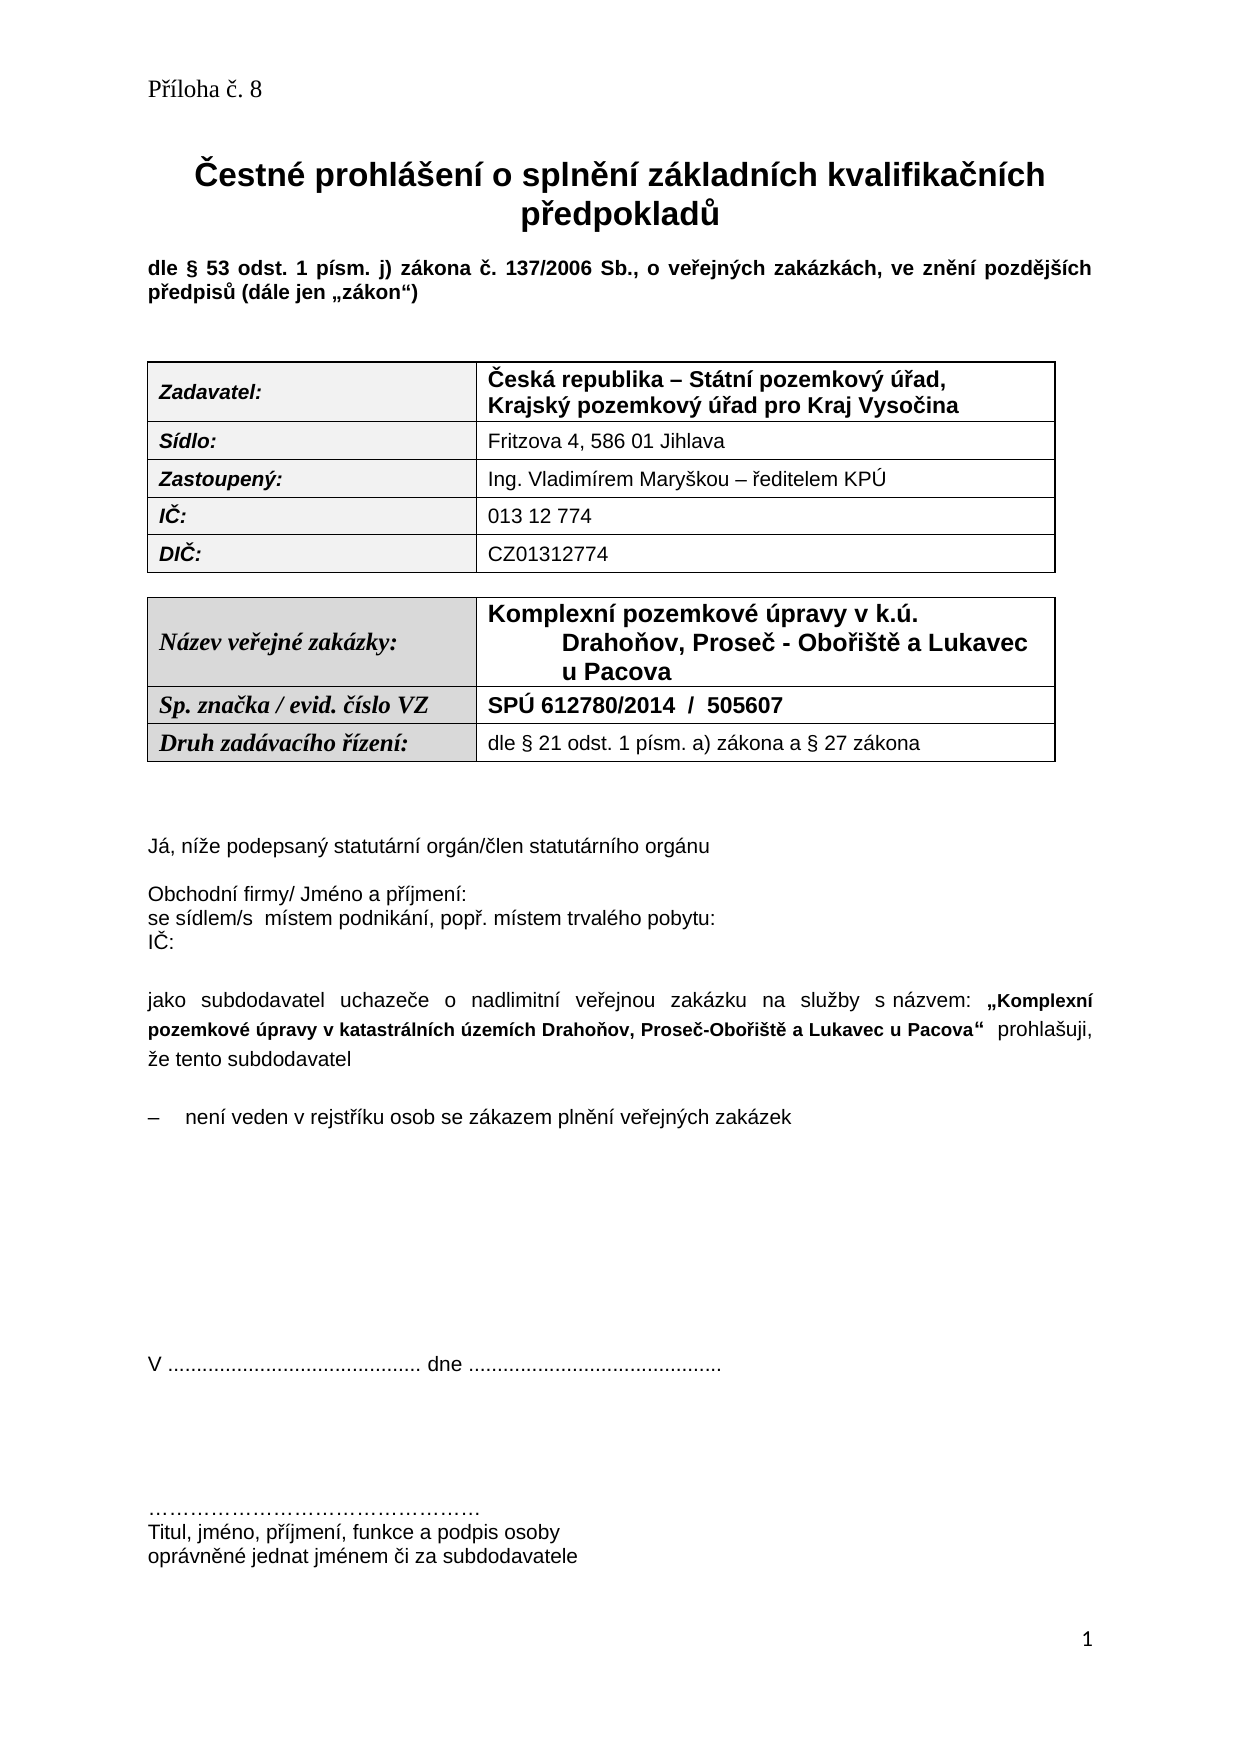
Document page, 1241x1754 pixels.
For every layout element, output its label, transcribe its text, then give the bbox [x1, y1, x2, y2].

table_cell Fritzova 4, 586 01 Jihlava [477, 422, 1054, 459]
text se sídlem/s místem podnikání, popř. místem trvalého pobytu: [148, 906, 1093, 930]
text IČ: [148, 930, 1093, 954]
table_cell IČ: [148, 498, 476, 534]
table_header Česká republika – Státní pozemkový úřad, Krajský pozemkový úřad pro Kraj Vysočina [477, 363, 1054, 421]
table_header Název veřejné zakázky: [148, 598, 476, 686]
table_cell CZ01312774 [477, 535, 1054, 572]
table_header Zadavatel: [148, 363, 476, 421]
text předpokladů [148, 194, 1093, 232]
table_cell Zastoupený: [148, 460, 476, 497]
table_header Komplexní pozemkové úpravy v k.ú. Drahoňov, Proseč - Obořiště a Lukavec u Pacova [477, 598, 1054, 686]
text Já, níže podepsaný statutární orgán/člen statutárního orgánu [148, 834, 1093, 858]
text Čestné prohlášení o splnění základních kvalifikačních [148, 155, 1093, 194]
table_cell SPÚ 612780/2014 / 505607 [477, 687, 1054, 723]
text V ............................................ dne ............................................ [148, 1346, 1093, 1376]
table_cell Sídlo: [148, 422, 476, 459]
table_cell DIČ: [148, 535, 476, 572]
text jako subdodavatel uchazeče o nadlimitní veřejnou zakázku na služby s názvem: „Komplexní pozemkové úpravy v katastrálních územích Drahoňov, Proseč-Obořiště a Lukavec u Pacova“ prohlašuji, že tento subdodavatel [148, 983, 1093, 1070]
table_cell Sp. značka / evid. číslo VZ [148, 687, 476, 723]
table_cell 013 12 774 [477, 498, 1054, 534]
text – není veden v rejstříku osob se zákazem plnění veřejných zakázek [148, 1099, 1093, 1129]
table_cell Druh zadávacího řízení: [148, 724, 476, 761]
text dle § 53 odst. 1 písm. j) zákona č. 137/2006 Sb., o veřejných zakázkách, ve znění pozdějších předpisů (dále jen „zákon“) [148, 256, 1093, 304]
text Titul, jméno, příjmení, funkce a podpis osoby [148, 1519, 1093, 1543]
text oprávněné jednat jménem či za subdodavatele [148, 1543, 1093, 1567]
table_cell dle § 21 odst. 1 písm. a) zákona a § 27 zákona [477, 724, 1054, 761]
text Obchodní firmy/ Jméno a příjmení: [148, 882, 1093, 906]
table_cell Ing. Vladimírem Maryškou – ředitelem KPÚ [477, 460, 1054, 497]
text ………………………………………… [148, 1496, 1093, 1519]
